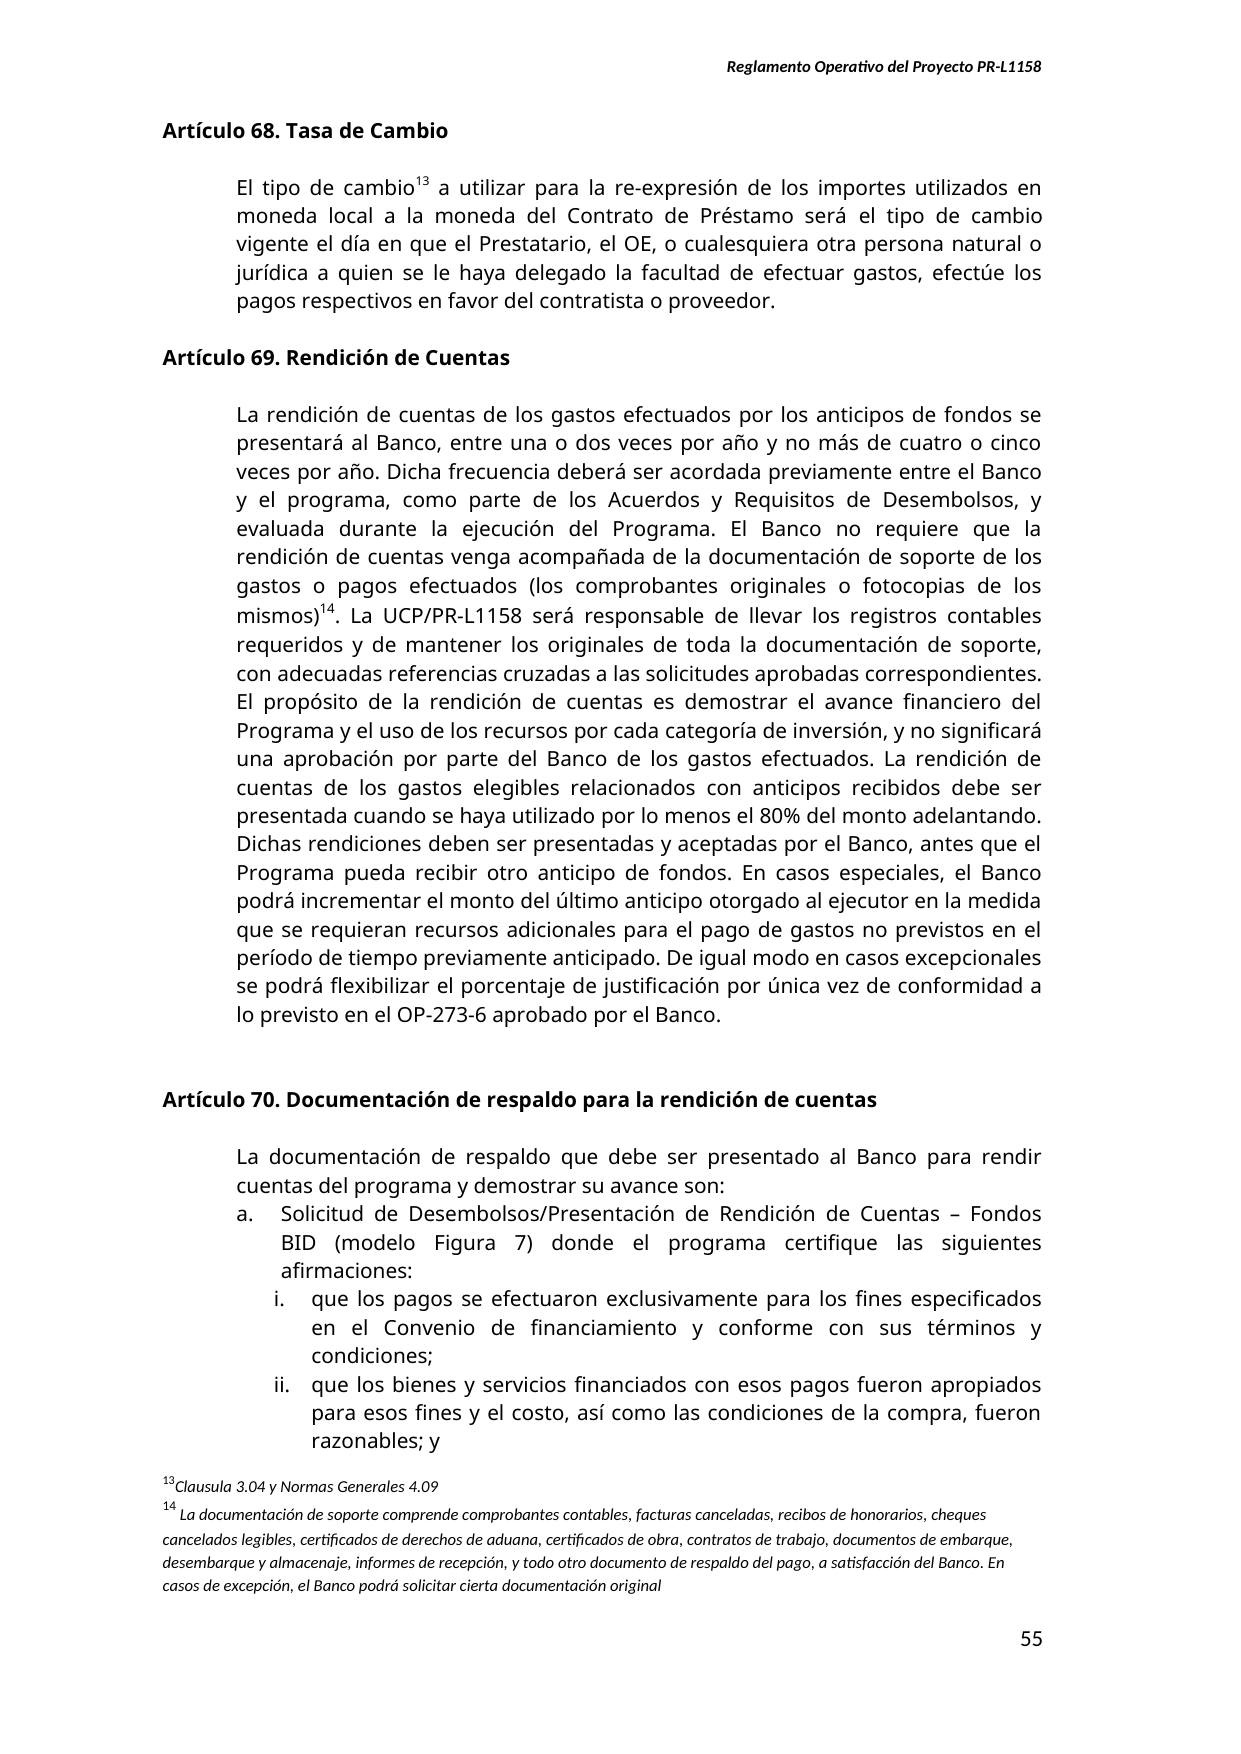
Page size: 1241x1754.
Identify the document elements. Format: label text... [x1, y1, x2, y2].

text Artículo 68. Tasa de Cambio [162, 116, 1043, 144]
text Artículo 69. Rendición de Cuentas [162, 343, 1043, 372]
list que los pagos se efectuaron exclusivamente para los fines especificados en el Convenio de financiamiento y conforme con sus términos y condiciones; [274, 1284, 1043, 1370]
text Artículo 70. Documentación de respaldo para la rendición de cuentas [162, 1085, 1043, 1114]
list que los bienes y servicios financiados con esos pagos fueron apropiados para esos fines y el costo, así como las condiciones de la compra, fueron razonables; y [274, 1370, 1043, 1455]
text La rendición de cuentas de los gastos efectuados por los anticipos de fondos se presentará al Banco, entre una o dos veces por año y no más de cuatro o cinco veces por año. Dicha frecuencia deberá ser acordada previamente entre el Banco y el programa, como parte de los Acuerdos y Requisitos de Desembolsos, y evaluada durante la ejecución del Programa. El Banco no requiere que la rendición de cuentas venga acompañada de la documentación de soporte de los gastos o pagos efectuados (los comprobantes originales o fotocopias de los mismos). La UCP/PR-L1158 será responsable de llevar los registros contables requeridos y de mantener los originales de toda la documentación de soporte, con adecuadas referencias cruzadas a las solicitudes aprobadas correspondientes. El propósito de la rendición de cuentas es demostrar el avance financiero del Programa y el uso de los recursos por cada categoría de inversión, y no significará una aprobación por parte del Banco de los gastos efectuados. La rendición de cuentas de los gastos elegibles relacionados con anticipos recibidos debe ser presentada cuando se haya utilizado por lo menos el 80% del monto adelantando. Dichas rendiciones deben ser presentadas y aceptadas por el Banco, antes que el Programa pueda recibir otro anticipo de fondos. En casos especiales, el Banco podrá incrementar el monto del último anticipo otorgado al ejecutor en la medida que se requieran recursos adicionales para el pago de gastos no previstos en el período de tiempo previamente anticipado. De igual modo en casos excepcionales se podrá flexibilizar el porcentaje de justificación por única vez de conformidad a lo previsto en el OP-273-6 aprobado por el Banco. [236, 400, 1043, 1028]
text La documentación de respaldo que debe ser presentado al Banco para rendir cuentas del programa y demostrar su avance son: [236, 1142, 1043, 1199]
list Solicitud de Desembolsos/Presentación de Rendición de Cuentas – Fondos BID (modelo Figura 7) donde el programa certifique las siguientes afirmaciones: [236, 1199, 1043, 1284]
text El tipo de cambio a utilizar para la re-expresión de los importes utilizados en moneda local a la moneda del Contrato de Préstamo será el tipo de cambio vigente el día en que el Prestatario, el OE, o cualesquiera otra persona natural o jurídica a quien se le haya delegado la facultad de efectuar gastos, efectúe los pagos respectivos en favor del contratista o proveedor. [236, 173, 1043, 315]
